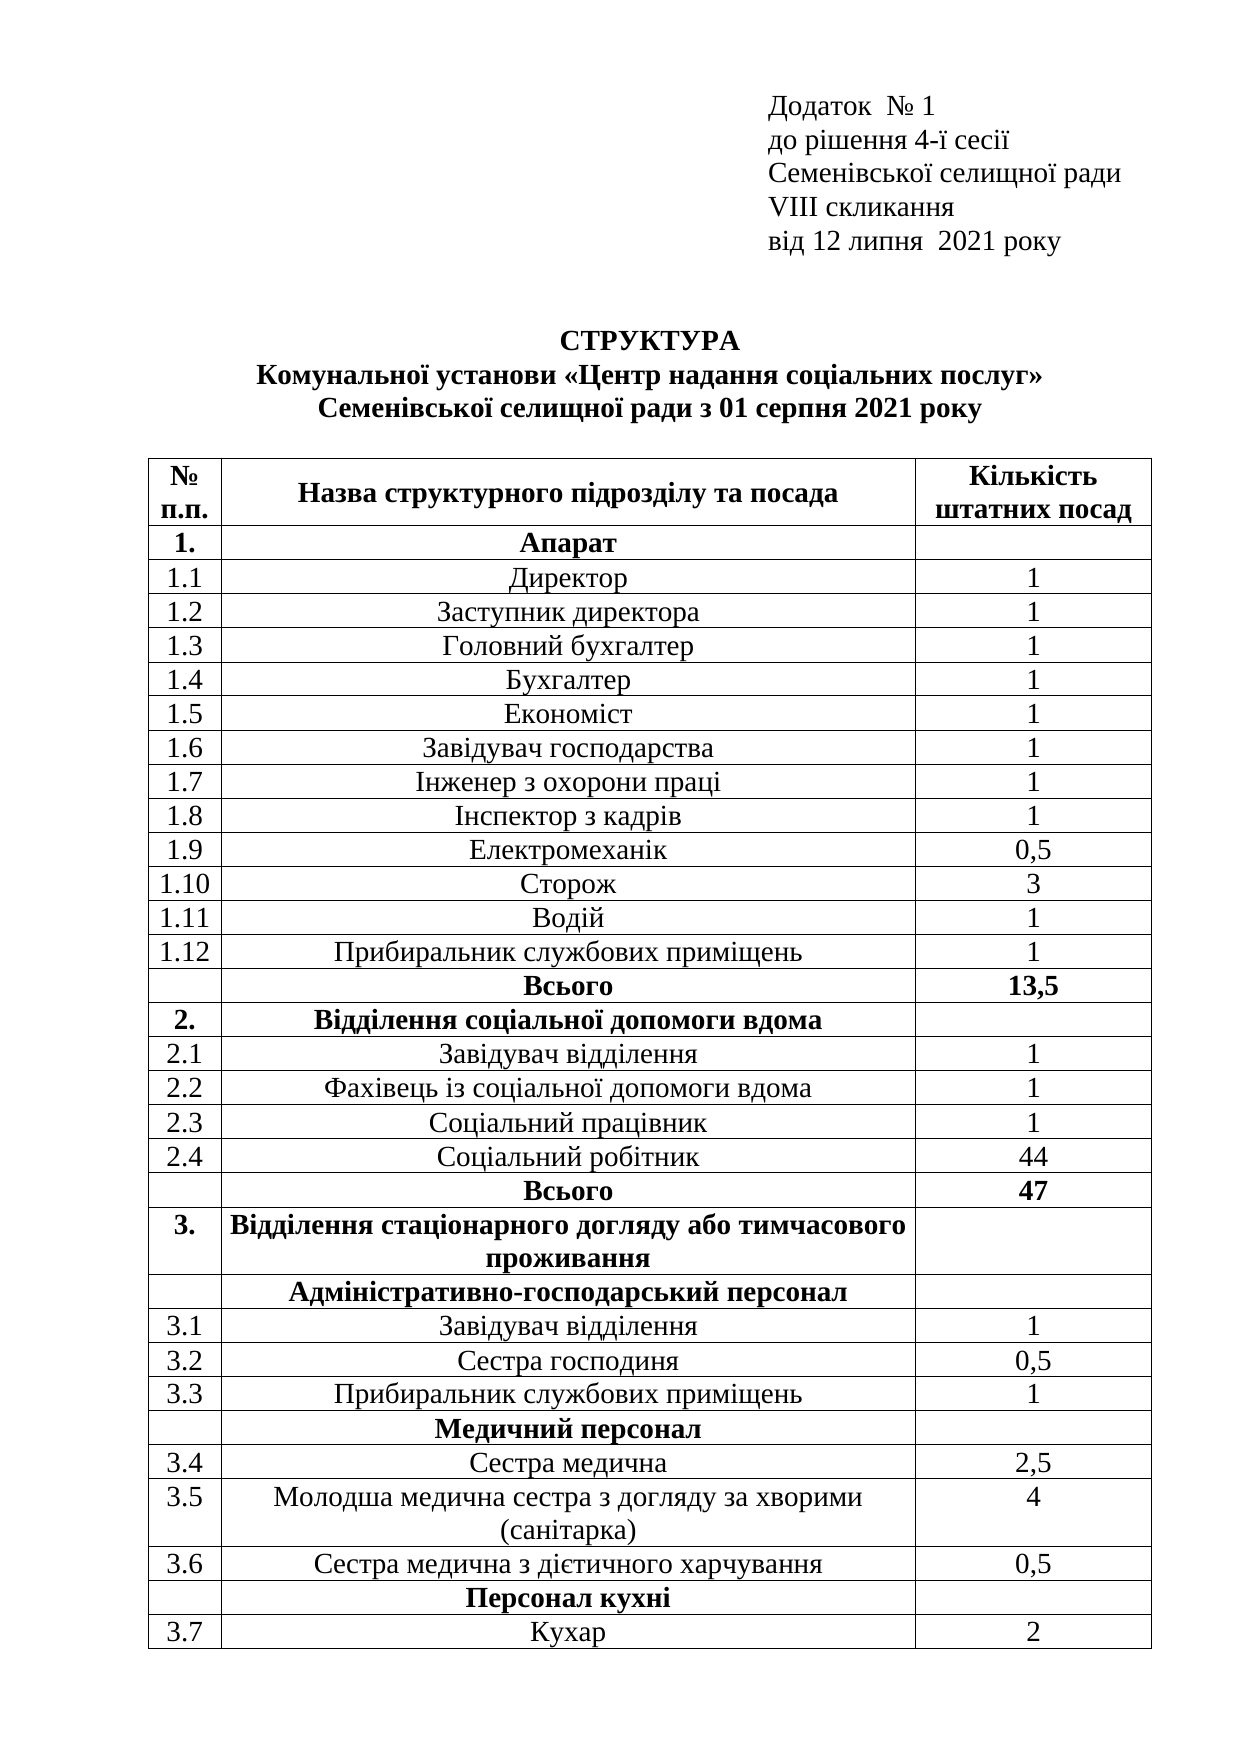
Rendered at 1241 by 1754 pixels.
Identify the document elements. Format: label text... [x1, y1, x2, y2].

table_cell Відділення стаціонарного догляду або тимчасового проживання [222, 1208, 915, 1274]
table_cell [916, 1003, 1151, 1036]
table_cell Медичний персонал [222, 1411, 915, 1444]
table_cell 1.2 [149, 594, 221, 627]
table_cell 1.9 [149, 833, 221, 866]
text Комунальної установи «Центр надання соціальних послуг» [148, 357, 1152, 390]
table_cell 1.7 [149, 765, 221, 798]
table_cell Водій [222, 901, 915, 934]
table_cell 1 [916, 901, 1151, 934]
table_cell Відділення соціальної допомоги вдома [222, 1003, 915, 1036]
table_cell [149, 969, 221, 1002]
table_cell Економіст [222, 696, 915, 729]
table_cell [149, 1173, 221, 1206]
table_cell Директор [222, 560, 915, 593]
table_cell 1.1 [149, 560, 221, 593]
table_cell 3 [916, 867, 1151, 900]
table_cell 1.8 [149, 799, 221, 832]
text СТРУКТУРА [148, 323, 1152, 357]
table_cell [916, 1275, 1151, 1308]
table_cell Завідувач відділення [222, 1037, 915, 1070]
table_cell Кухар [222, 1615, 915, 1648]
table_cell Адміністративно-господарський персонал [222, 1275, 915, 1308]
table_cell Сторож [222, 867, 915, 900]
table_cell [916, 1208, 1151, 1274]
table_cell Всього [222, 969, 915, 1002]
text Семенівської селищної ради з 01 серпня 2021 року [148, 390, 1152, 424]
table_cell [916, 526, 1151, 559]
table_cell 1 [916, 1309, 1151, 1342]
table_cell 1 [916, 731, 1151, 763]
table_cell Апарат [222, 526, 915, 559]
table_cell 1 [916, 560, 1151, 593]
text Додаток № 1 [768, 88, 1152, 122]
table_cell 13,5 [916, 969, 1151, 1002]
table_cell 2,5 [916, 1445, 1151, 1478]
table_cell 2. [149, 1003, 221, 1036]
table_cell 3.2 [149, 1343, 221, 1376]
table_cell 1 [916, 628, 1151, 661]
table_cell [916, 1411, 1151, 1444]
table_cell Соціальний працівник [222, 1105, 915, 1138]
table_cell 47 [916, 1173, 1151, 1206]
table_cell Прибиральник службових приміщень [222, 935, 915, 968]
table_cell Інженер з охорони праці [222, 765, 915, 798]
table_cell Персонал кухні [222, 1581, 915, 1614]
table_cell 3.4 [149, 1445, 221, 1478]
text від 12 липня 2021 року [768, 223, 1152, 256]
table_cell [149, 1275, 221, 1308]
table_cell Сестра господиня [222, 1343, 915, 1376]
text Семенівської селищної ради [768, 156, 1152, 189]
table_cell 3.1 [149, 1309, 221, 1342]
table_cell [149, 1581, 221, 1614]
table_cell 1 [916, 1377, 1151, 1410]
table_cell Фахівець із соціальної допомоги вдома [222, 1071, 915, 1104]
table_cell 0,5 [916, 1343, 1151, 1376]
table_cell 1 [916, 1037, 1151, 1070]
table_cell Заступник директора [222, 594, 915, 627]
table_cell 1 [916, 799, 1151, 832]
table_cell 0,5 [916, 833, 1151, 866]
table_cell Головний бухгалтер [222, 628, 915, 661]
table_cell 3.7 [149, 1615, 221, 1648]
table_cell 3.6 [149, 1547, 221, 1580]
table_cell 1. [149, 526, 221, 559]
table_cell 1 [916, 663, 1151, 695]
table_header Кількість штатних посад [916, 459, 1151, 525]
table_cell Інспектор з кадрів [222, 799, 915, 832]
text до рішення 4-ї сесії [768, 122, 1152, 156]
table_cell 2.1 [149, 1037, 221, 1070]
table_cell 1 [916, 696, 1151, 729]
table_cell Електромеханік [222, 833, 915, 866]
table_cell 1 [916, 1105, 1151, 1138]
table_cell 1 [916, 1071, 1151, 1104]
table_cell 2.2 [149, 1071, 221, 1104]
table_cell Молодша медична сестра з догляду за хворими (санітарка) [222, 1479, 915, 1546]
table_cell 1 [916, 594, 1151, 627]
table_cell Завідувач господарства [222, 731, 915, 763]
table_cell Завідувач відділення [222, 1309, 915, 1342]
table_cell 1.6 [149, 731, 221, 763]
table_cell 2.3 [149, 1105, 221, 1138]
table_cell 44 [916, 1139, 1151, 1172]
text VIII скликання [768, 189, 1152, 223]
table_cell 1.11 [149, 901, 221, 934]
table_cell 0,5 [916, 1547, 1151, 1580]
table_cell Сестра медична з дієтичного харчування [222, 1547, 915, 1580]
table_cell [149, 1411, 221, 1444]
table_cell 1 [916, 765, 1151, 798]
table_cell 3.3 [149, 1377, 221, 1410]
table_cell 2.4 [149, 1139, 221, 1172]
table_cell 3. [149, 1208, 221, 1274]
table_cell 1.5 [149, 696, 221, 729]
table_cell Сестра медична [222, 1445, 915, 1478]
table_cell Соціальний робітник [222, 1139, 915, 1172]
table_cell 1.12 [149, 935, 221, 968]
table_cell 1.4 [149, 663, 221, 695]
table_cell 4 [916, 1479, 1151, 1546]
table_header Назва структурного підрозділу та посада [222, 459, 915, 525]
table_header № п.п. [149, 459, 221, 525]
table_cell 1.3 [149, 628, 221, 661]
table_cell Бухгалтер [222, 663, 915, 695]
table_cell 1 [916, 935, 1151, 968]
table_cell 2 [916, 1615, 1151, 1648]
table_cell Всього [222, 1173, 915, 1206]
table_cell 3.5 [149, 1479, 221, 1546]
table_cell 1.10 [149, 867, 221, 900]
table_cell [916, 1581, 1151, 1614]
table_cell Прибиральник службових приміщень [222, 1377, 915, 1410]
